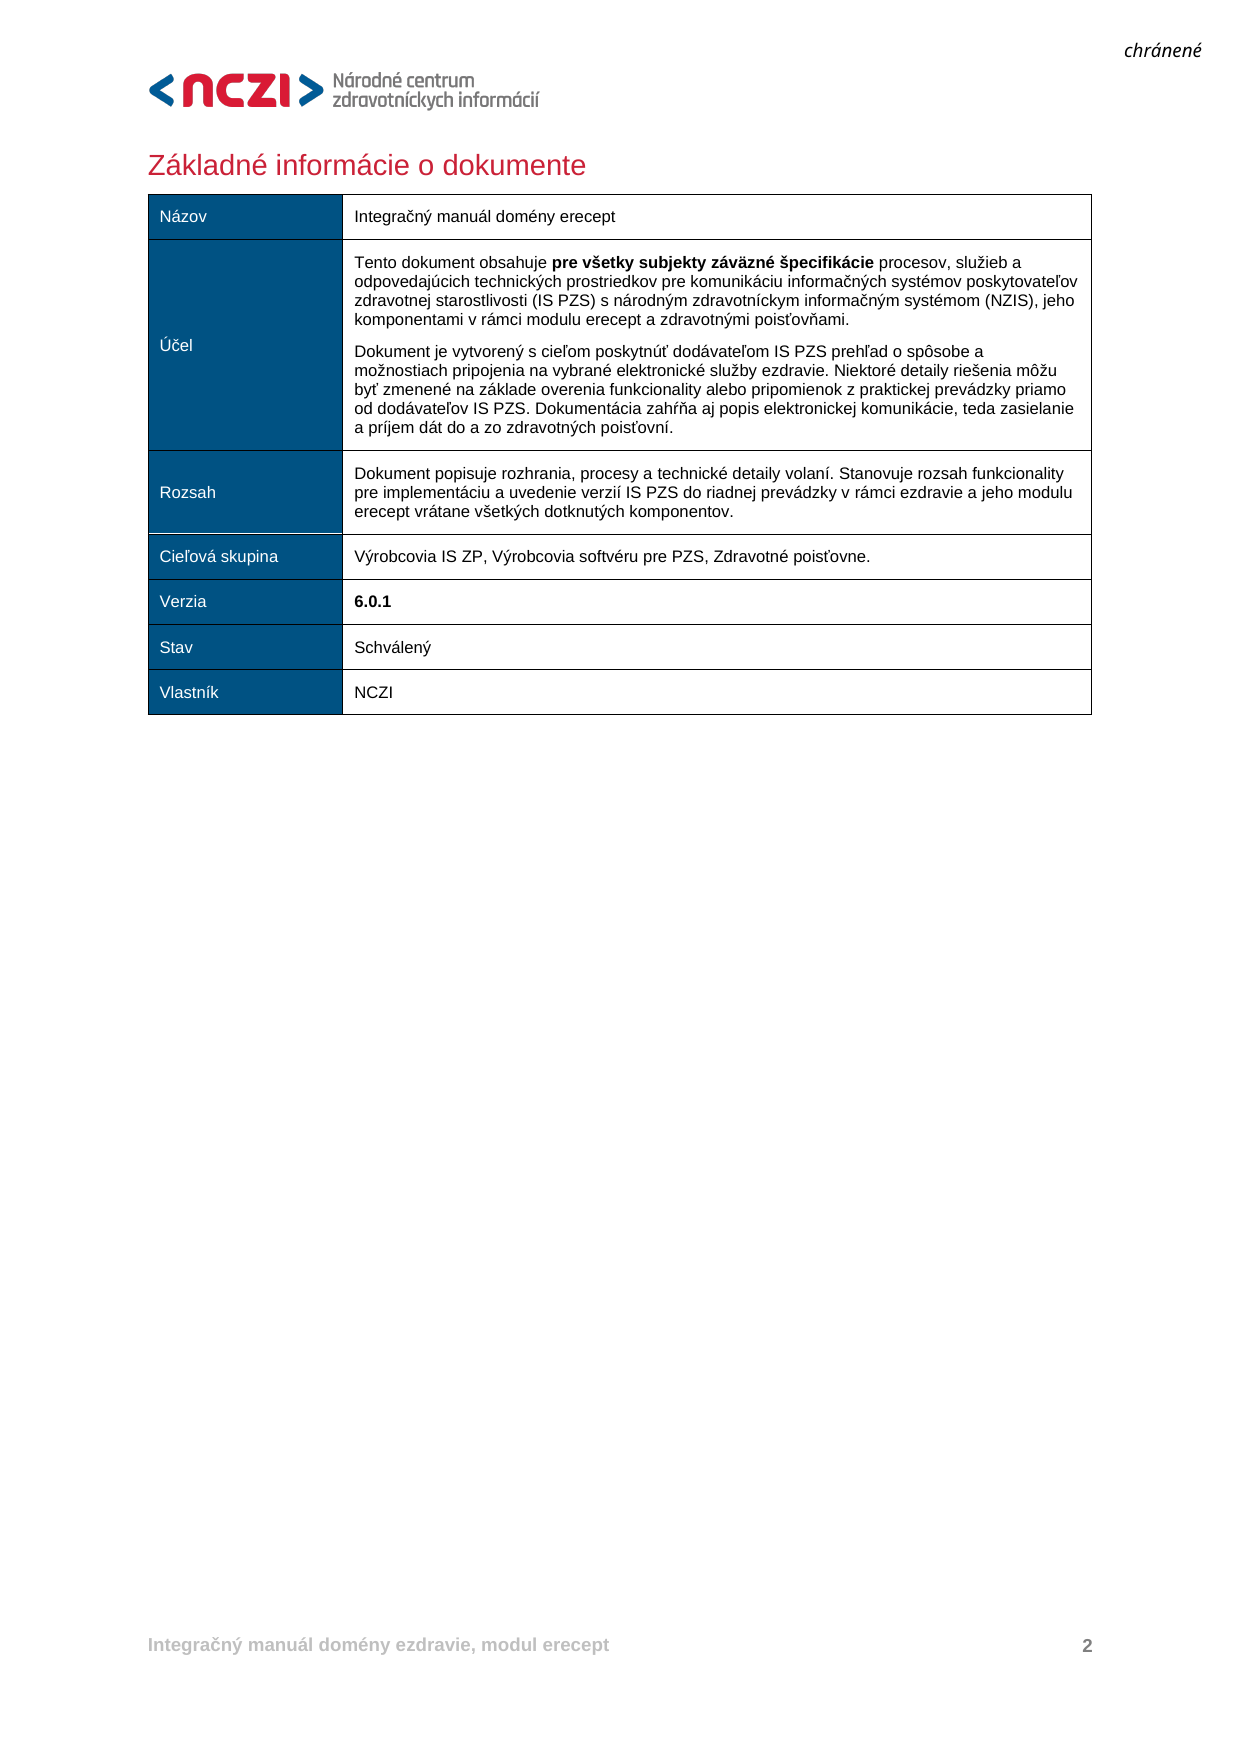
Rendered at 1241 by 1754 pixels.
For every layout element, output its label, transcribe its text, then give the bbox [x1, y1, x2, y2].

table_cell Tento dokument obsahuje pre všetky subjekty záväzné špecifikácie procesov, služieb a odpovedajúcich technických prostriedkov pre komunikáciu informačných systémov poskytovateľov zdravotnej starostlivosti (IS PZS) s národným zdravotníckym informačným systémom (NZIS), jeho komponentami v rámci modulu erecept a zdravotnými poisťovňami. Dokument je vytvorený s cieľom poskytnúť dodávateľom IS PZS prehľad o spôsobe a možnostiach pripojenia na vybrané elektronické služby ezdravie. Niektoré detaily riešenia môžu byť zmenené na základe overenia funkcionality alebo pripomienok z praktickej prevádzky priamo od dodávateľov IS PZS. Dokumentácia zahŕňa aj popis elektronickej komunikácie, teda zasielanie a príjem dát do a zo zdravotných poisťovní. [343, 240, 1091, 450]
table_cell Verzia [149, 580, 342, 624]
table_cell Dokument popisuje rozhrania, procesy a technické detaily volaní. Stanovuje rozsah funkcionality pre implementáciu a uvedenie verzií IS PZS do riadnej prevádzky v rámci ezdravie a jeho modulu erecept vrátane všetkých dotknutých komponentov. [343, 451, 1091, 533]
table_cell Vlastník [149, 670, 342, 714]
table_cell Rozsah [149, 451, 342, 533]
table_cell 6.0.1 [343, 580, 1091, 624]
table_header Integračný manuál domény erecept [343, 195, 1091, 239]
table_cell Výrobcovia IS ZP, Výrobcovia softvéru pre PZS, Zdravotné poisťovne. [343, 535, 1091, 579]
table_cell Cieľová skupina [149, 535, 342, 579]
table_header Názov [149, 195, 342, 239]
table_cell Stav [149, 625, 342, 669]
table_cell NCZI [343, 670, 1091, 714]
table_cell Účel [149, 240, 342, 450]
text Základné informácie o dokumente [148, 148, 1093, 181]
table_cell Schválený [343, 625, 1091, 669]
picture [137, 58, 552, 124]
